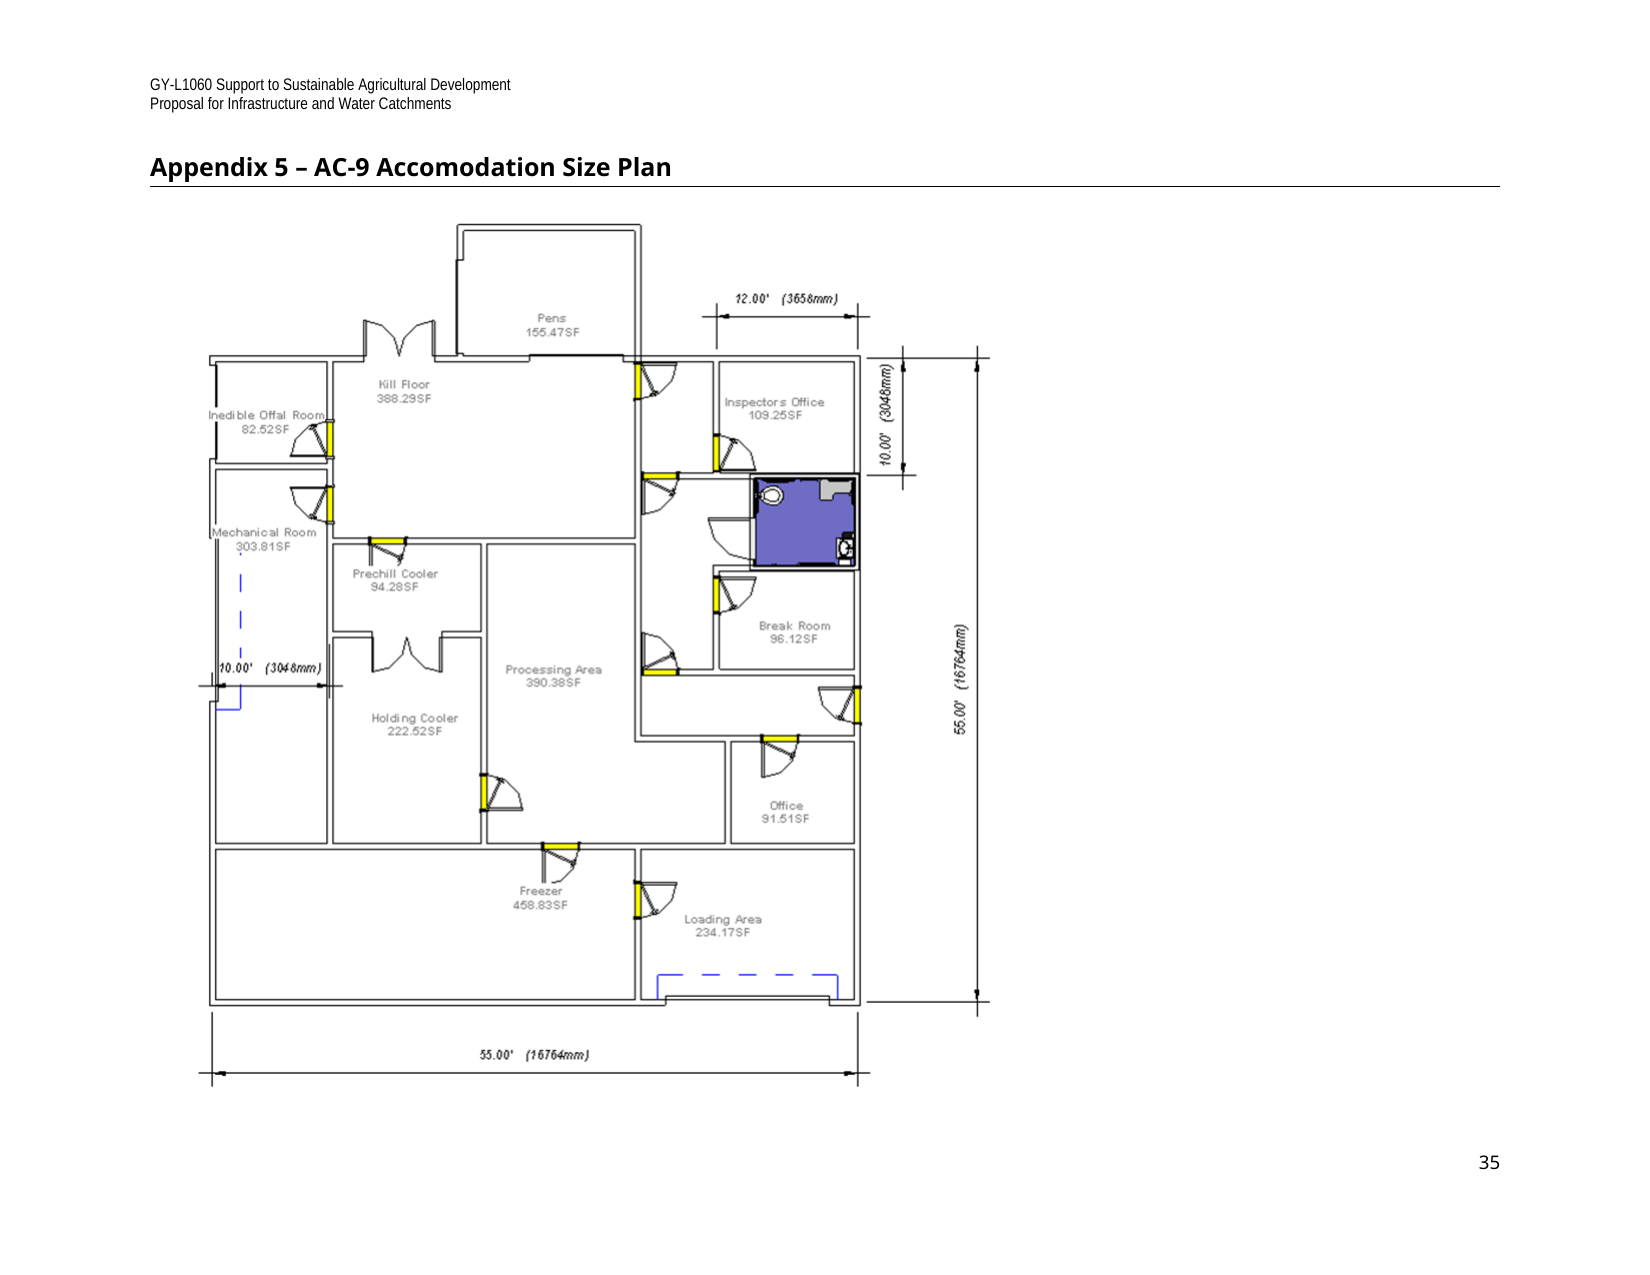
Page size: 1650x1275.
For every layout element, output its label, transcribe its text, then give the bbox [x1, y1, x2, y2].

subtitle Appendix 5 – AC-9 Accomodation Size Plan [150, 150, 1500, 186]
picture [150, 192, 1023, 1115]
